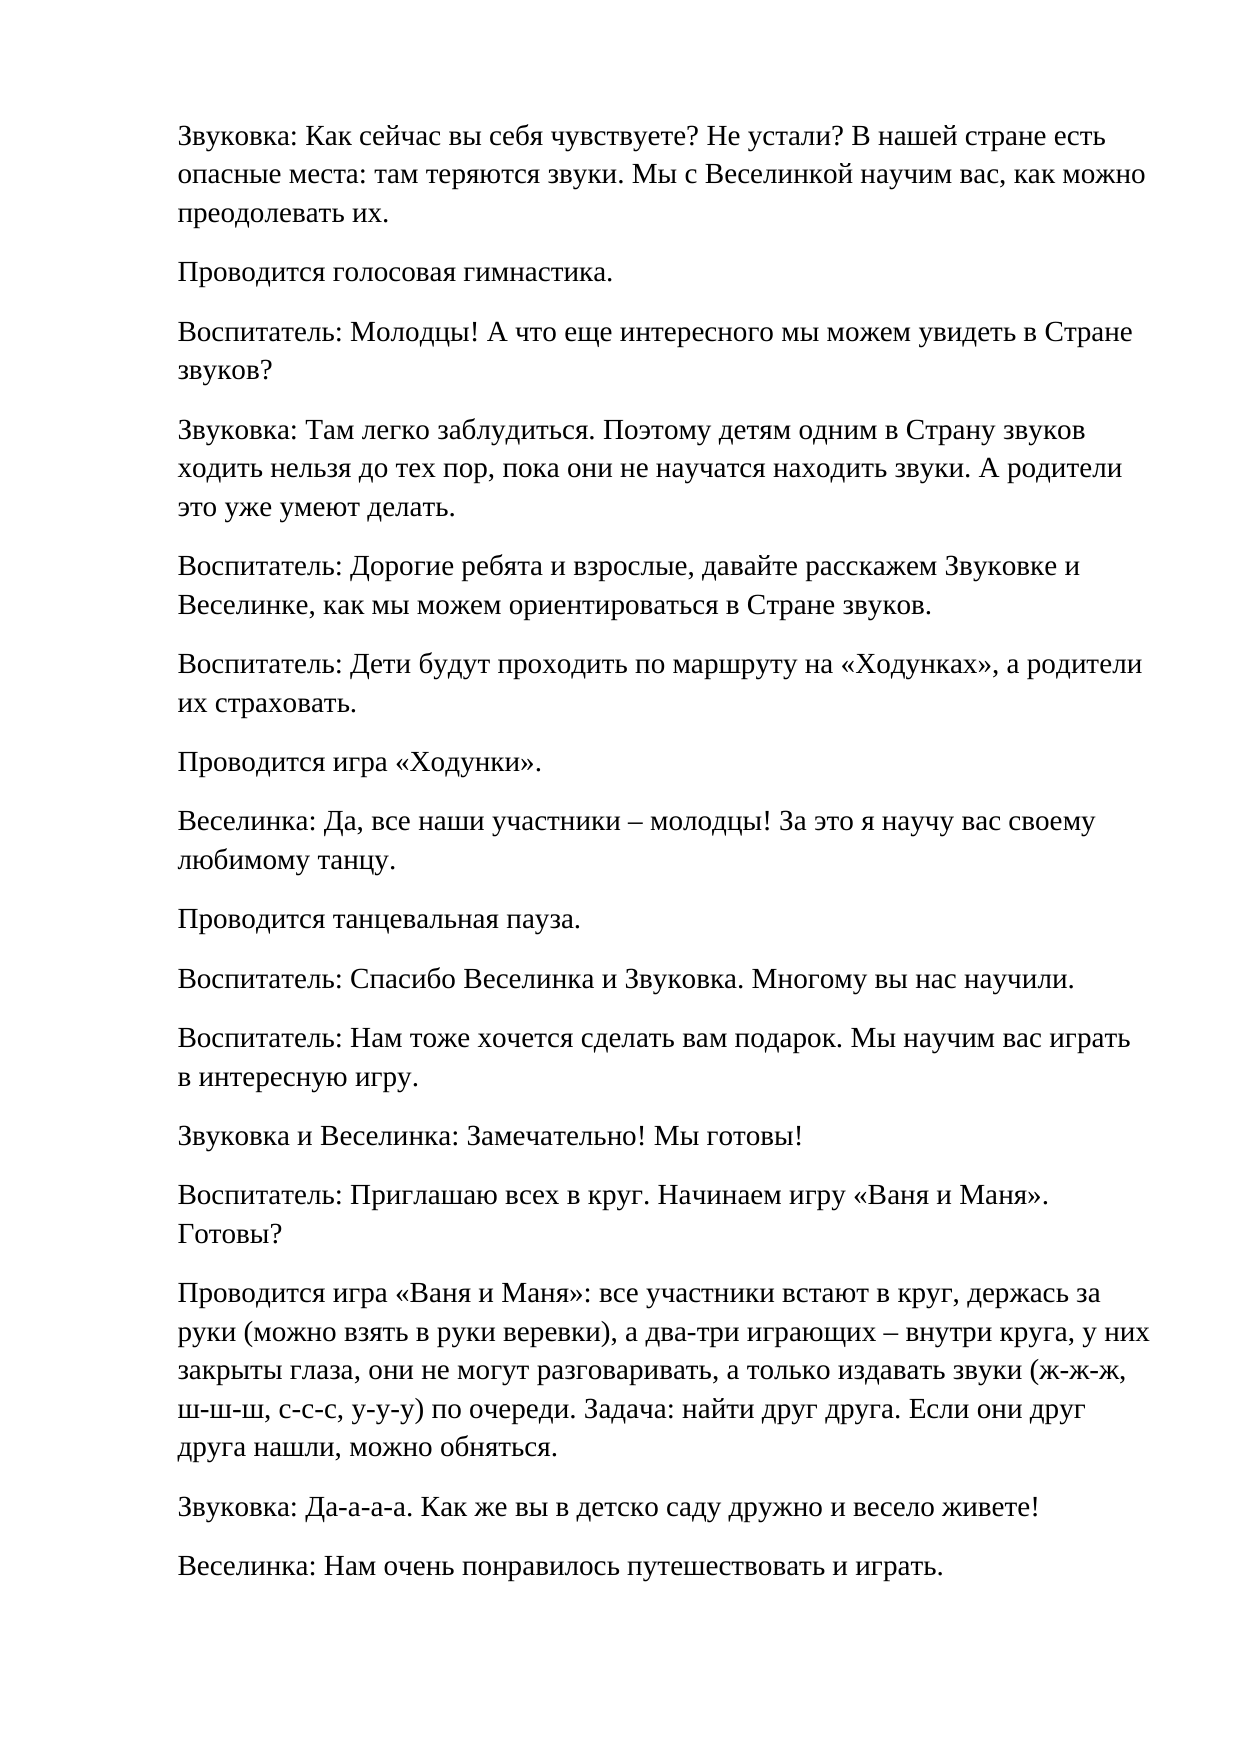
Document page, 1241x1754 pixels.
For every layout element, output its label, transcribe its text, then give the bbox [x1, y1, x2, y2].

text Проводится игра «Ходунки». [177, 744, 1152, 778]
text Воспитатель: Дети будут проходить по маршруту на «Ходунках», а родители их страховать. [177, 646, 1152, 718]
text Звуковка: Да-а-а-а. Как же вы в детско саду дружно и весело живете! [177, 1489, 1152, 1522]
text Веселинка: Да, все наши участники – молодцы! За это я научу вас своему любимому танцу. [177, 803, 1152, 876]
text Проводится танцевальная пауза. [177, 901, 1152, 935]
text Воспитатель: Молодцы! А что еще интересного мы можем увидеть в Стране звуков? [177, 314, 1152, 386]
text Проводится игра «Ваня и Маня»: все участники встают в круг, держась за руки (можно взять в руки веревки), а два-три играющих – внутри круга, у них закрыты глаза, они не могут разговаривать, а только издавать звуки (ж-ж-ж, ш-ш-ш, с-с-с, у-у-у) по очереди. Задача: найти друг друга. Если они друг друга нашли, можно обняться. [177, 1275, 1152, 1463]
text Воспитатель: Приглашаю всех в круг. Начинаем игру «Ваня и Маня». Готовы? [177, 1177, 1152, 1249]
text Воспитатель: Нам тоже хочется сделать вам подарок. Мы научим вас играть в интересную игру. [177, 1020, 1152, 1092]
text Проводится голосовая гимнастика. [177, 254, 1152, 288]
text Звуковка: Как сейчас вы себя чувствуете? Не устали? В нашей стране есть опасные места: там теряются звуки. Мы с Веселинкой научим вас, как можно преодолевать их. [177, 118, 1152, 229]
text Звуковка и Веселинка: Замечательно! Мы готовы! [177, 1118, 1152, 1152]
text Воспитатель: Дорогие ребята и взрослые, давайте расскажем Звуковке и Веселинке, как мы можем ориентироваться в Стране звуков. [177, 548, 1152, 620]
text Веселинка: Нам очень понравилось путешествовать и играть. [177, 1548, 1152, 1582]
text Звуковка: Там легко заблудиться. Поэтому детям одним в Страну звуков ходить нельзя до тех пор, пока они не научатся находить звуки. А родители это уже умеют делать. [177, 412, 1152, 522]
text Воспитатель: Спасибо Веселинка и Звуковка. Многому вы нас научили. [177, 961, 1152, 994]
